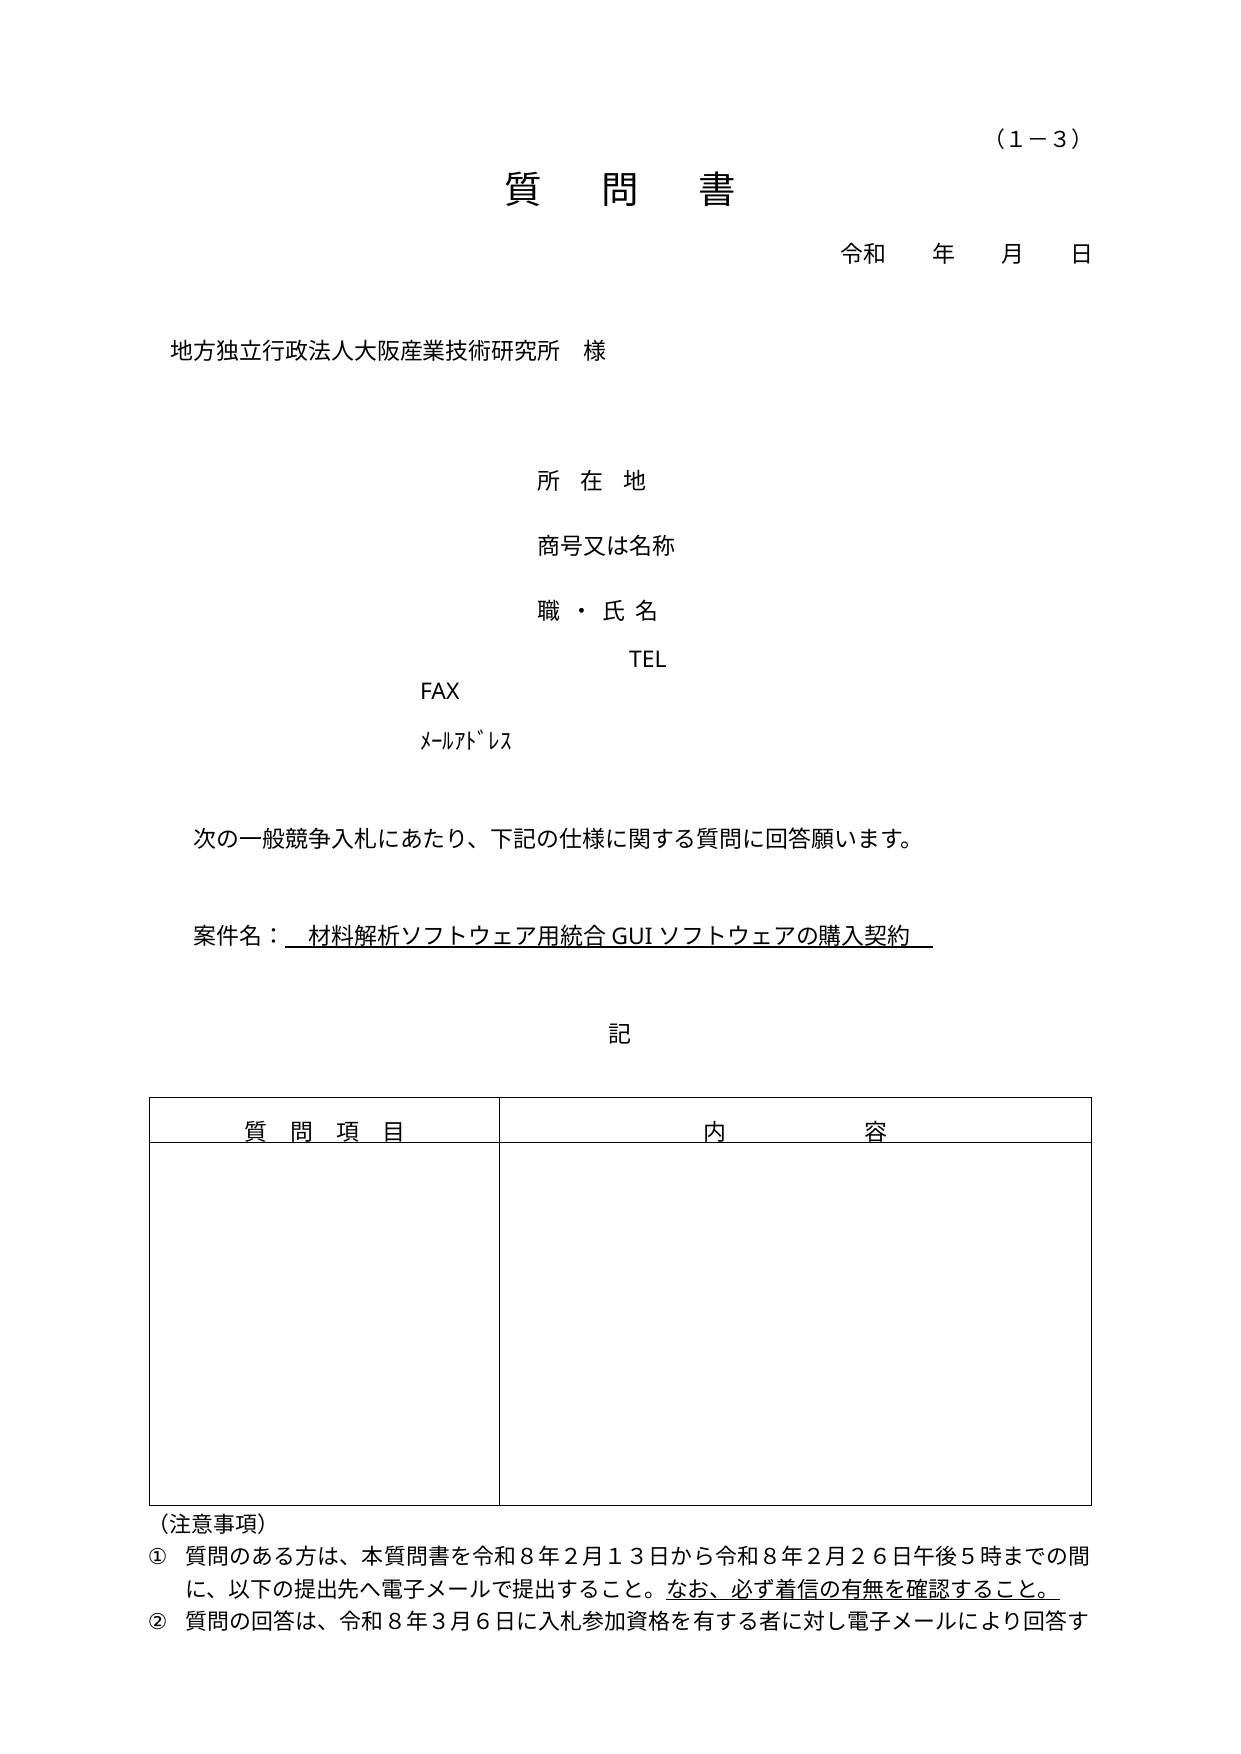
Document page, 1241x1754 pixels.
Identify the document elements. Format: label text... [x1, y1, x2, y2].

text 令和 年 月 日 [148, 219, 1092, 284]
text ﾒｰﾙｱﾄﾞﾚｽ [148, 707, 1092, 772]
text 所在地 [148, 447, 1092, 512]
text 地方独立行政法人大阪産業技術研究所 様 [148, 317, 1092, 382]
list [148, 1604, 1092, 1636]
text TEL [148, 642, 1092, 674]
table_header 内 容 [500, 1098, 1091, 1142]
text （１－３） [148, 122, 1092, 154]
text 質問書 [148, 154, 1092, 219]
table_cell [500, 1143, 1091, 1505]
text 次の一般競争入札にあたり、下記の仕様に関する質問に回答願います。 [148, 804, 1092, 869]
text 案件名： 材料解析ソフトウェア用統合 GUI ソフトウェアの購入契約 [148, 902, 1092, 967]
subtitle 記 [148, 999, 1092, 1064]
text FAX [148, 674, 1092, 707]
text （注意事項） [148, 1506, 1092, 1539]
text 商号又は名称 [148, 512, 1092, 577]
table_cell [150, 1143, 499, 1505]
list 質問のある方は、本質問書を令和８年２月１３日から令和８年２月２６日午後５時までの間に、以下の提出先へ電子メールで提出すること。なお、必ず着信の有無を確認すること。 [148, 1539, 1092, 1604]
text 職・氏名 [148, 577, 1092, 642]
table_header 質 問 項 目 [150, 1098, 499, 1142]
